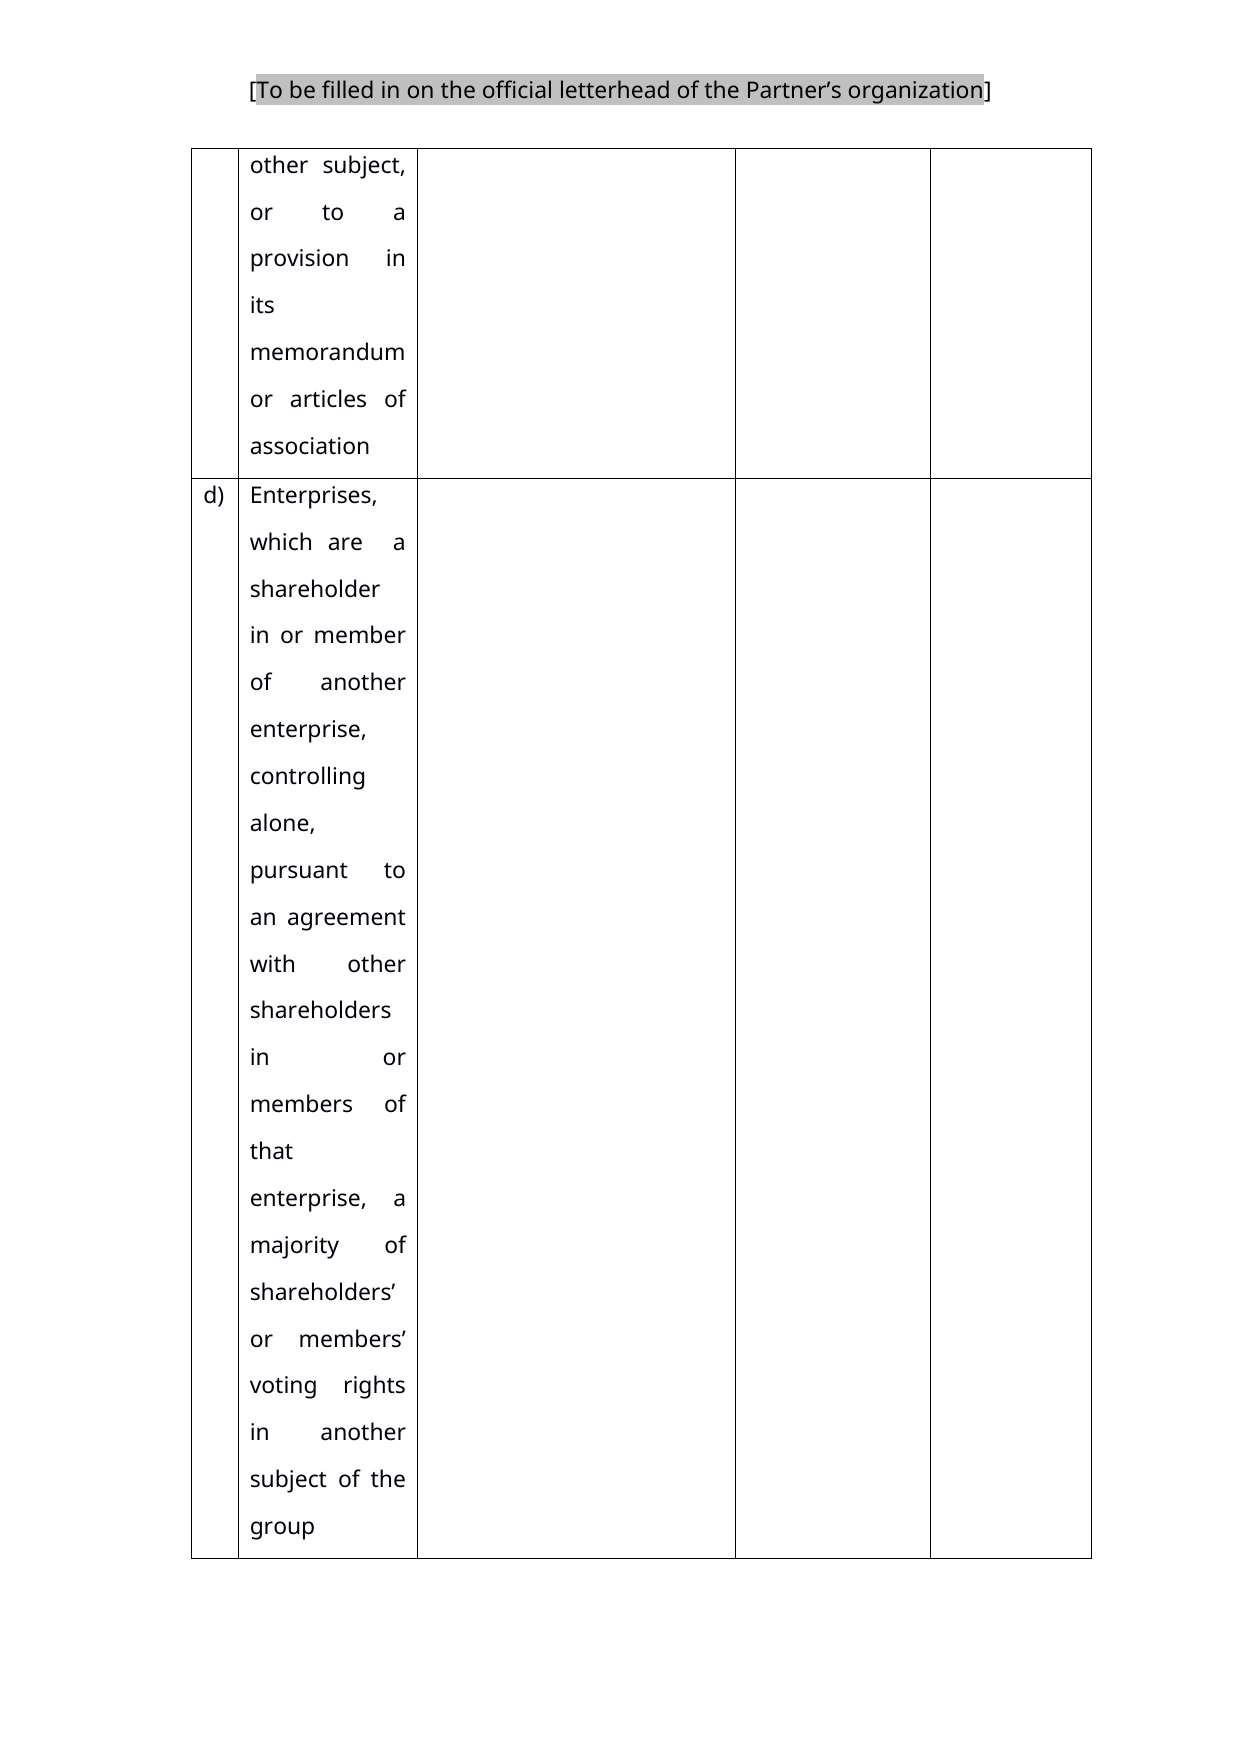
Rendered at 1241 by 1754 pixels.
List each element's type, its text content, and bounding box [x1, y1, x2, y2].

table_cell [931, 479, 1091, 1558]
table_cell c) [192, 149, 238, 478]
table_cell d) [192, 479, 238, 1558]
table_cell [736, 149, 930, 478]
table_cell [418, 479, 735, 1558]
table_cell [239, 149, 417, 478]
table_cell Enterprises, which are a shareholder in or member of another enterprise, controlling alone, pursuant to an agreement with other shareholders in or members of that enterprise, a majority of shareholders’ or members’ voting rights in another subject of the group [239, 479, 417, 1558]
table_cell [736, 479, 930, 1558]
table_cell [931, 149, 1091, 478]
table_cell [418, 149, 735, 478]
